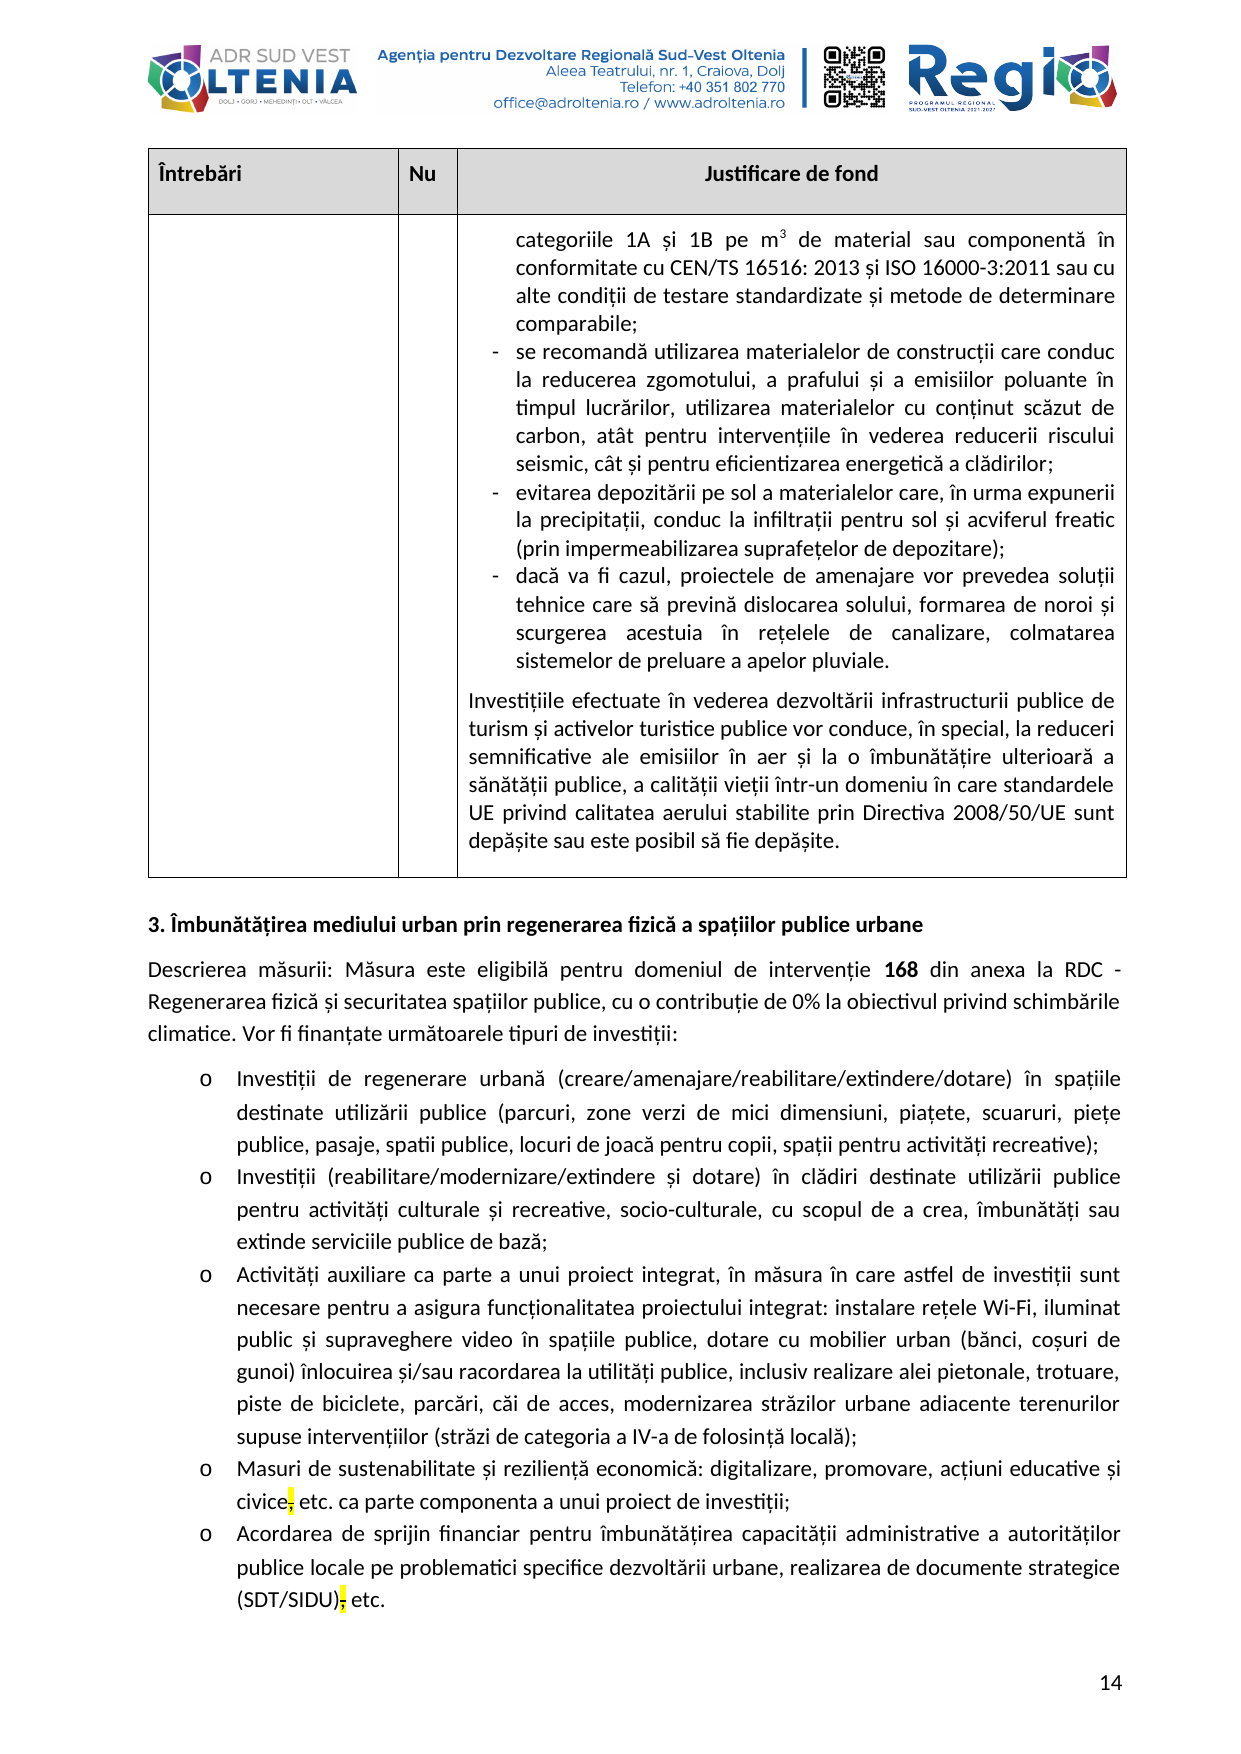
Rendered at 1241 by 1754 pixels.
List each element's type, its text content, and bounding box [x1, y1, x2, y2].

list Masuri de sustenabilitate și reziliență economică: digitalizare, promovare, acțiuni educative și civice, etc. ca parte componenta a unui proiect de investiții; [199, 1454, 1122, 1515]
table_header Nu [399, 149, 457, 214]
list Investiții de regenerare urbană (creare/amenajare/reabilitare/extindere/dotare) în spațiile destinate utilizării publice (parcuri, zone verzi de mici dimensiuni, piațete, scuaruri, piețe publice, pasaje, spatii publice, locuri de joacă pentru copii, spații pentru activități recreative); [199, 1064, 1122, 1158]
list 3. Îmbunătățirea mediului urban prin regenerarea fizică a spațiilor publice urbane [148, 911, 1122, 938]
text Descrierea măsurii: Măsura este eligibilă pentru domeniul de intervenție 168 din anexa la RDC - Regenerarea fizică și securitatea spațiilor publice, cu o contribuție de 0% la obiectivul privind schimbările climatice. Vor fi finanțate următoarele tipuri de investiții: [148, 955, 1122, 1048]
picture [375, 44, 890, 114]
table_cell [149, 215, 398, 877]
table_header Justificare de fond [458, 149, 1126, 214]
picture [907, 44, 1118, 114]
table_cell x [399, 215, 457, 877]
list Activități auxiliare ca parte a unui proiect integrat, în măsura în care astfel de investiții sunt necesare pentru a asigura funcționalitatea proiectului integrat: instalare rețele Wi-Fi, iluminat public și supraveghere video în spațiile publice, dotare cu mobilier urban (bănci, coșuri de gunoi) înlocuirea și/sau racordarea la utilități publice, inclusiv realizare alei pietonale, trotuare, piste de biciclete, parcări, căi de acces, modernizarea străzilor urbane adiacente terenurilor supuse intervențiilor (străzi de categoria a IV-a de folosinţă locală); [199, 1260, 1122, 1450]
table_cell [458, 215, 1126, 877]
list Acordarea de sprijin financiar pentru îmbunătățirea capacității administrative a autorităților publice locale pe problematici specifice dezvoltării urbane, realizarea de documente strategice (SDT/SIDU), etc. [199, 1519, 1122, 1613]
list Investiții (reabilitare/modernizare/extindere și dotare) în clădiri destinate utilizării publice pentru activități culturale și recreative, socio-culturale, cu scopul de a crea, îmbunătăți sau extinde serviciile publice de bază; [199, 1162, 1122, 1256]
table_header Întrebări [149, 149, 398, 214]
picture [147, 44, 358, 114]
